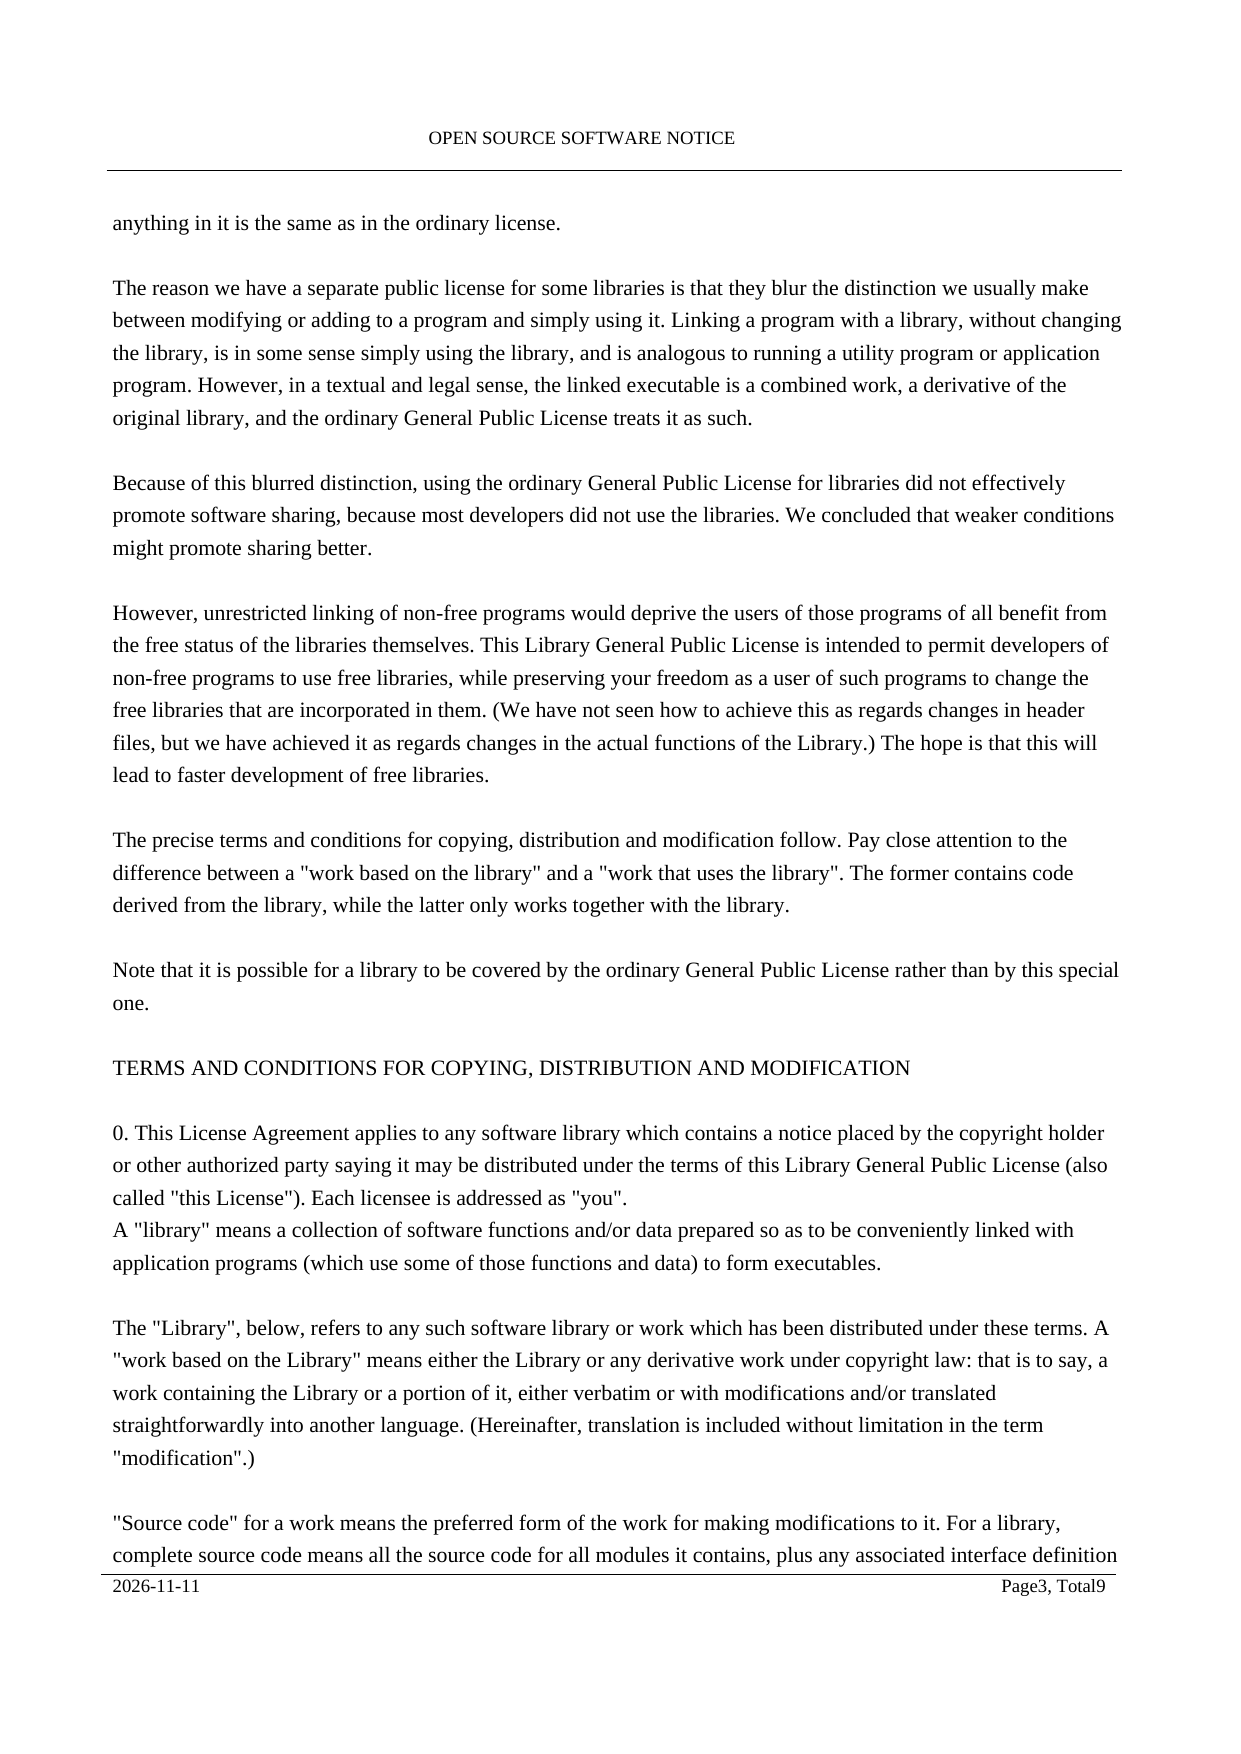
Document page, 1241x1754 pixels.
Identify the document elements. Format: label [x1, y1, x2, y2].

text [112, 206, 1128, 1571]
